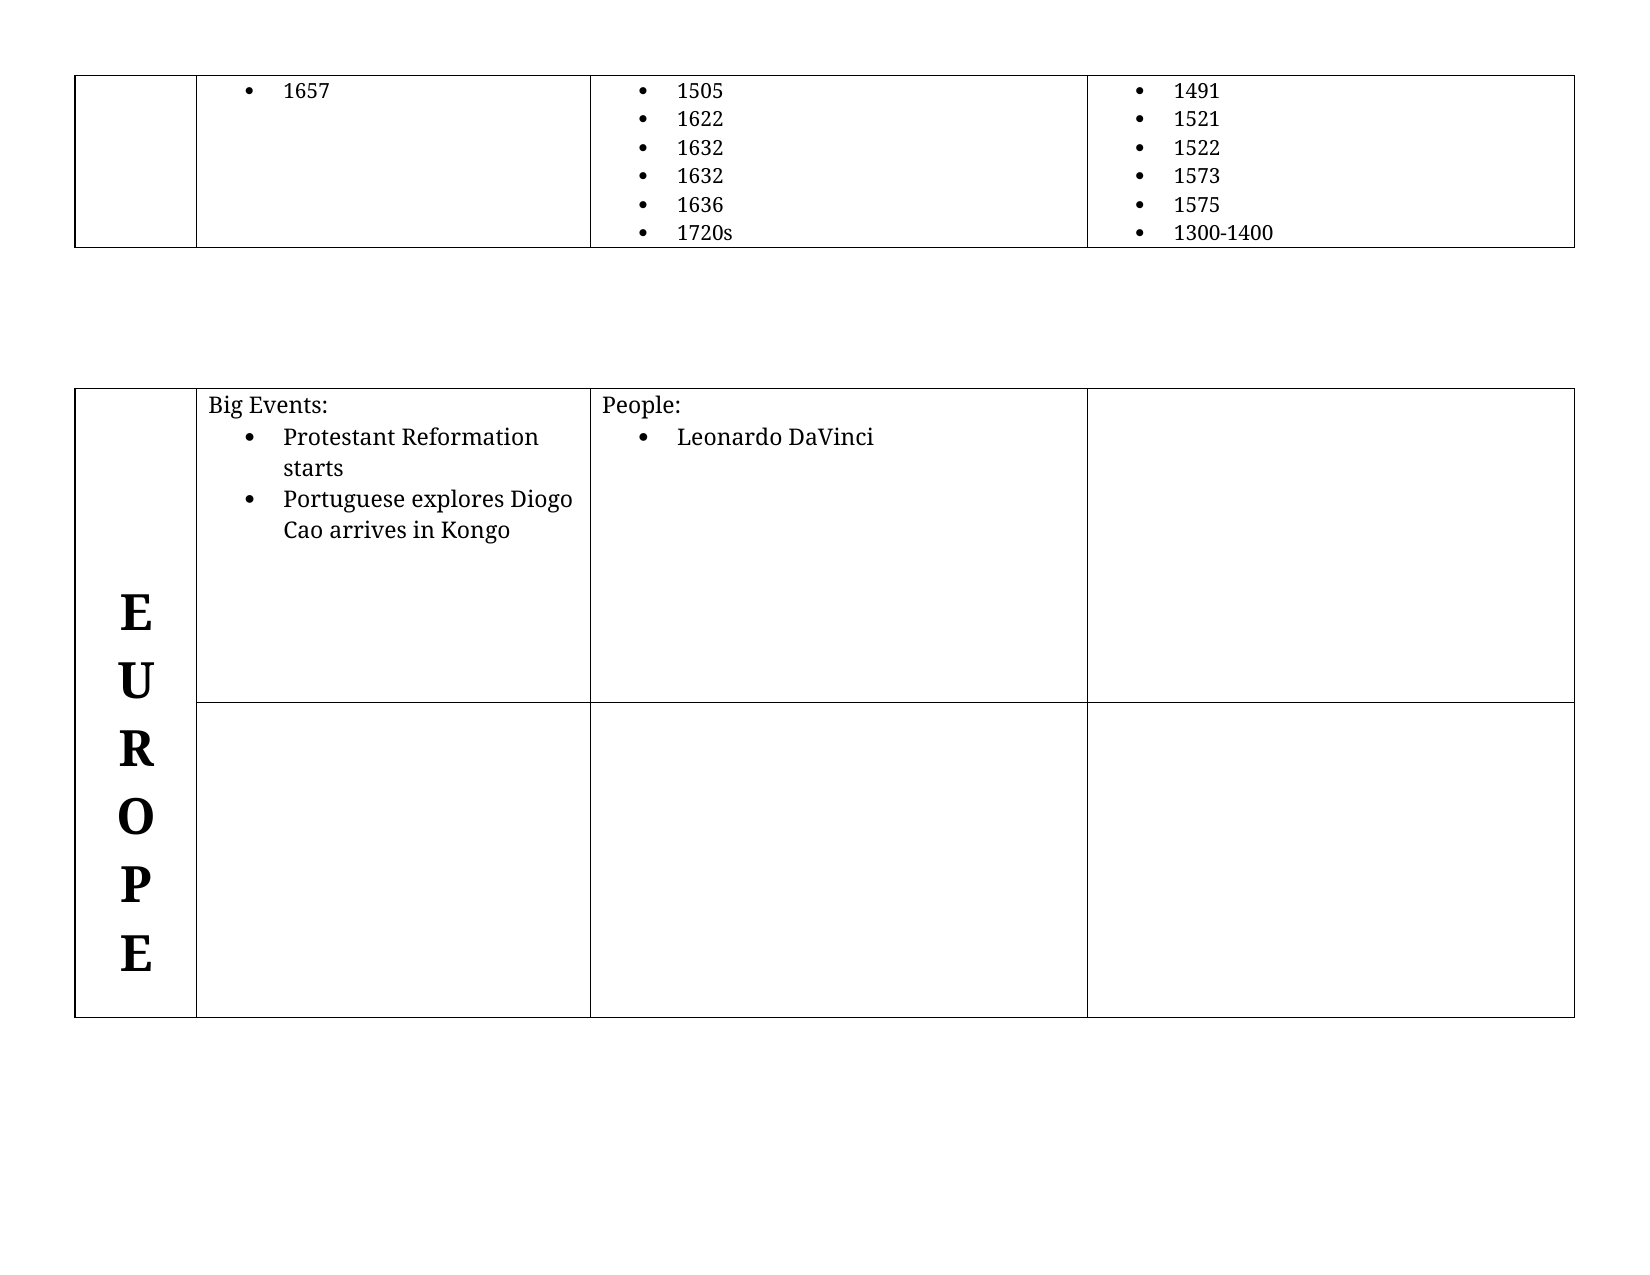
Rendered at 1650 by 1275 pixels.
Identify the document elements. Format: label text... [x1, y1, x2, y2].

table_cell [76, 76, 196, 247]
table_cell [197, 703, 590, 1017]
table_cell [591, 703, 1087, 1017]
table_header E U R O P E [76, 389, 196, 1017]
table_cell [591, 76, 1087, 247]
table_cell [1088, 703, 1574, 1017]
table_header Big Events: Protestant Reformation starts Portuguese explores Diogo Cao arrives in Kongo [197, 389, 590, 702]
table_header [1088, 389, 1574, 702]
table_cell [197, 76, 590, 247]
table_header People: Leonardo DaVinci [591, 389, 1087, 702]
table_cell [1088, 76, 1574, 247]
